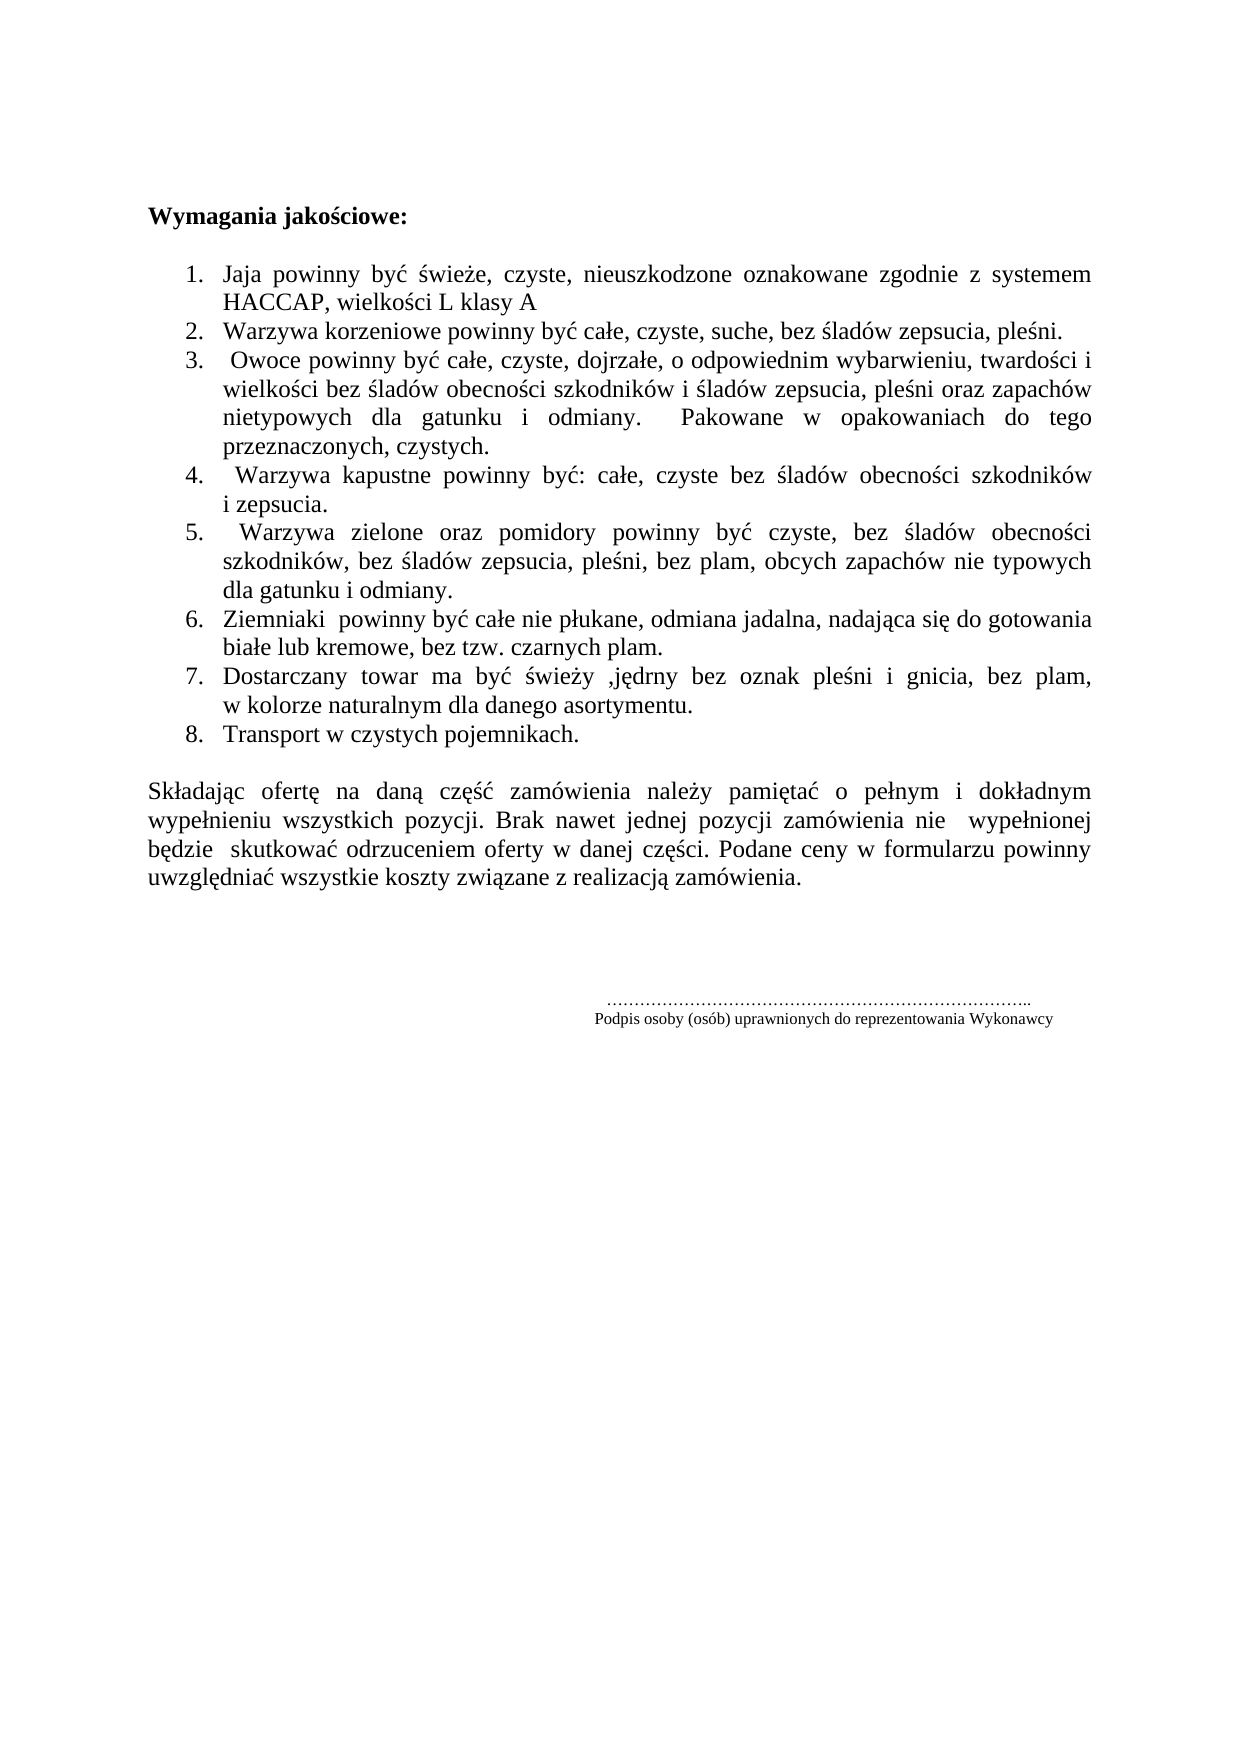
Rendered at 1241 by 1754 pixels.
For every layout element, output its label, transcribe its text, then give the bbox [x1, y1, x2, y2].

list Jaja powinny być świeże, czyste, nieuszkodzone oznakowane zgodnie z systemem HACCAP, wielkości L klasy A [185, 259, 1093, 316]
list Warzywa zielone oraz pomidory powinny być czyste, bez śladów obecności szkodników, bez śladów zepsucia, pleśni, bez plam, obcych zapachów nie typowych dla gatunku i odmiany. [185, 517, 1093, 604]
list Warzywa korzeniowe powinny być całe, czyste, suche, bez śladów zepsucia, pleśni. [185, 316, 1093, 345]
list Owoce powinny być całe, czyste, dojrzałe, o odpowiednim wybarwieniu, twardości i wielkości bez śladów obecności szkodników i śladów zepsucia, pleśni oraz zapachów nietypowych dla gatunku i odmiany. Pakowane w opakowaniach do tego przeznaczonych, czystych. [185, 345, 1093, 460]
list Dostarczany towar ma być świeży ,jędrny bez oznak pleśni i gnicia, bez plam, w kolorze naturalnym dla danego asortymentu. [185, 661, 1093, 719]
text Podpis osoby (osób) uprawnionych do reprezentowania Wykonawcy [516, 1009, 1093, 1028]
text Składając ofertę na daną część zamówienia należy pamiętać o pełnym i dokładnym wypełnieniu wszystkich pozycji. Brak nawet jednej pozycji zamówienia nie wypełnionej będzie skutkować odrzuceniem oferty w danej części. Podane ceny w formularzu powinny uwzględniać wszystkie koszty związane z realizacją zamówienia. [148, 776, 1093, 891]
list Warzywa kapustne powinny być: całe, czyste bez śladów obecności szkodników i zepsucia. [185, 460, 1093, 517]
text ………………………………………………………………….. [148, 990, 1093, 1009]
list Transport w czystych pojemnikach. [185, 719, 1093, 747]
text Wymagania jakościowe: [148, 201, 1093, 230]
list Ziemniaki powinny być całe nie płukane, odmiana jadalna, nadająca się do gotowania białe lub kremowe, bez tzw. czarnych plam. [185, 604, 1093, 661]
